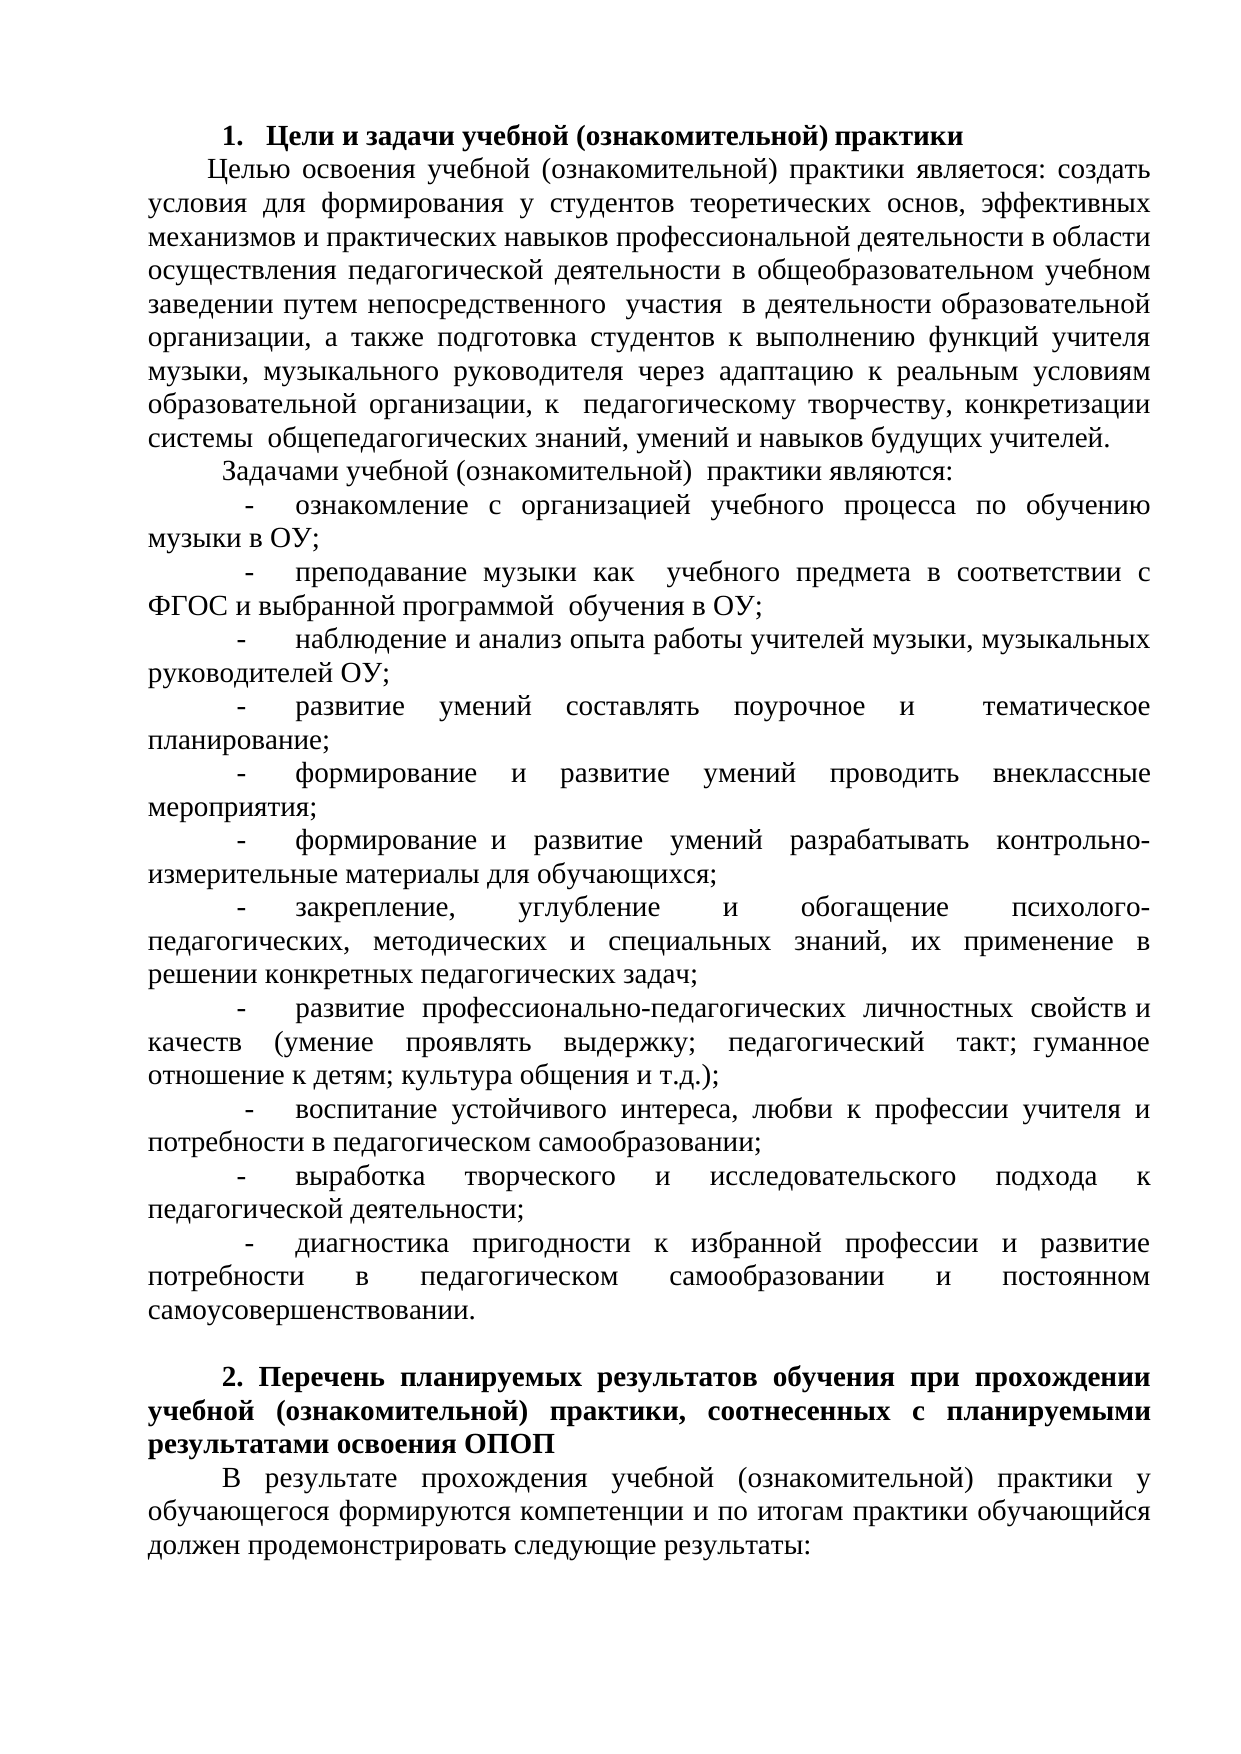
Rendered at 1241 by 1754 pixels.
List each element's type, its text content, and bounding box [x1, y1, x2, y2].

text 2. Перечень планируемых результатов обучения при прохождении учебной (ознакомительной) практики, соотнесенных с планируемыми результатами освоения ОПОП [148, 1359, 1152, 1460]
list диагностика пригодности к избранной профессии и развитие потребности в педагогическом самообразовании и постоянном самоусовершенствовании. [148, 1225, 1152, 1326]
list наблюдение и анализ опыта работы учителей музыки, музыкальных руководителей ОУ; [148, 621, 1152, 688]
list развитие умений составлять поурочное и тематическое планирование; [148, 688, 1152, 755]
text В результате прохождения учебной (ознакомительной) практики у обучающегося формируются компетенции и по итогам практики обучающийся должен продемонстрировать следующие результаты: [148, 1460, 1152, 1560]
list Цели и задачи учебной (ознакомительной) практики [148, 118, 1152, 152]
list развитие профессионально-педагогических личностных свойств и качеств (умение проявлять выдержку; педагогический такт; гуманное отношение к детям; культура общения и т.д.); [148, 990, 1152, 1091]
list формирование и развитие умений разрабатывать контрольно-измерительные материалы для обучающихся; [148, 822, 1152, 889]
list воспитание устойчивого интереса, любви к профессии учителя и потребности в педагогическом самообразовании; [148, 1091, 1152, 1158]
text Задачами учебной (ознакомительной) практики являются: [148, 453, 1152, 487]
list ознакомление с организацией учебного процесса по обучению музыки в ОУ; [148, 487, 1152, 554]
list выработка творческого и исследовательского подхода к педагогической деятельности; [148, 1158, 1152, 1225]
list формирование и развитие умений проводить внеклассные мероприятия; [148, 755, 1152, 822]
list закрепление, углубление и обогащение психолого-педагогических, методических и специальных знаний, их применение в решении конкретных педагогических задач; [148, 889, 1152, 990]
list преподавание музыки как учебного предмета в соответствии с ФГОС и выбранной программой обучения в ОУ; [148, 554, 1152, 621]
text Целью освоения учебной (ознакомительной) практики являетося: создать условия для формирования у студентов теоретических основ, эффективных механизмов и практических навыков профессиональной деятельности в области осуществления педагогической деятельности в общеобразовательном учебном заведении путем непосредственного участия в деятельности образовательной организации, а также подготовка студентов к выполнению функций учителя музыки, музыкального руководителя через адаптацию к реальным условиям образовательной организации, к педагогическому творчеству, конкретизации системы общепедагогических знаний, умений и навыков будущих учителей. [148, 152, 1152, 453]
